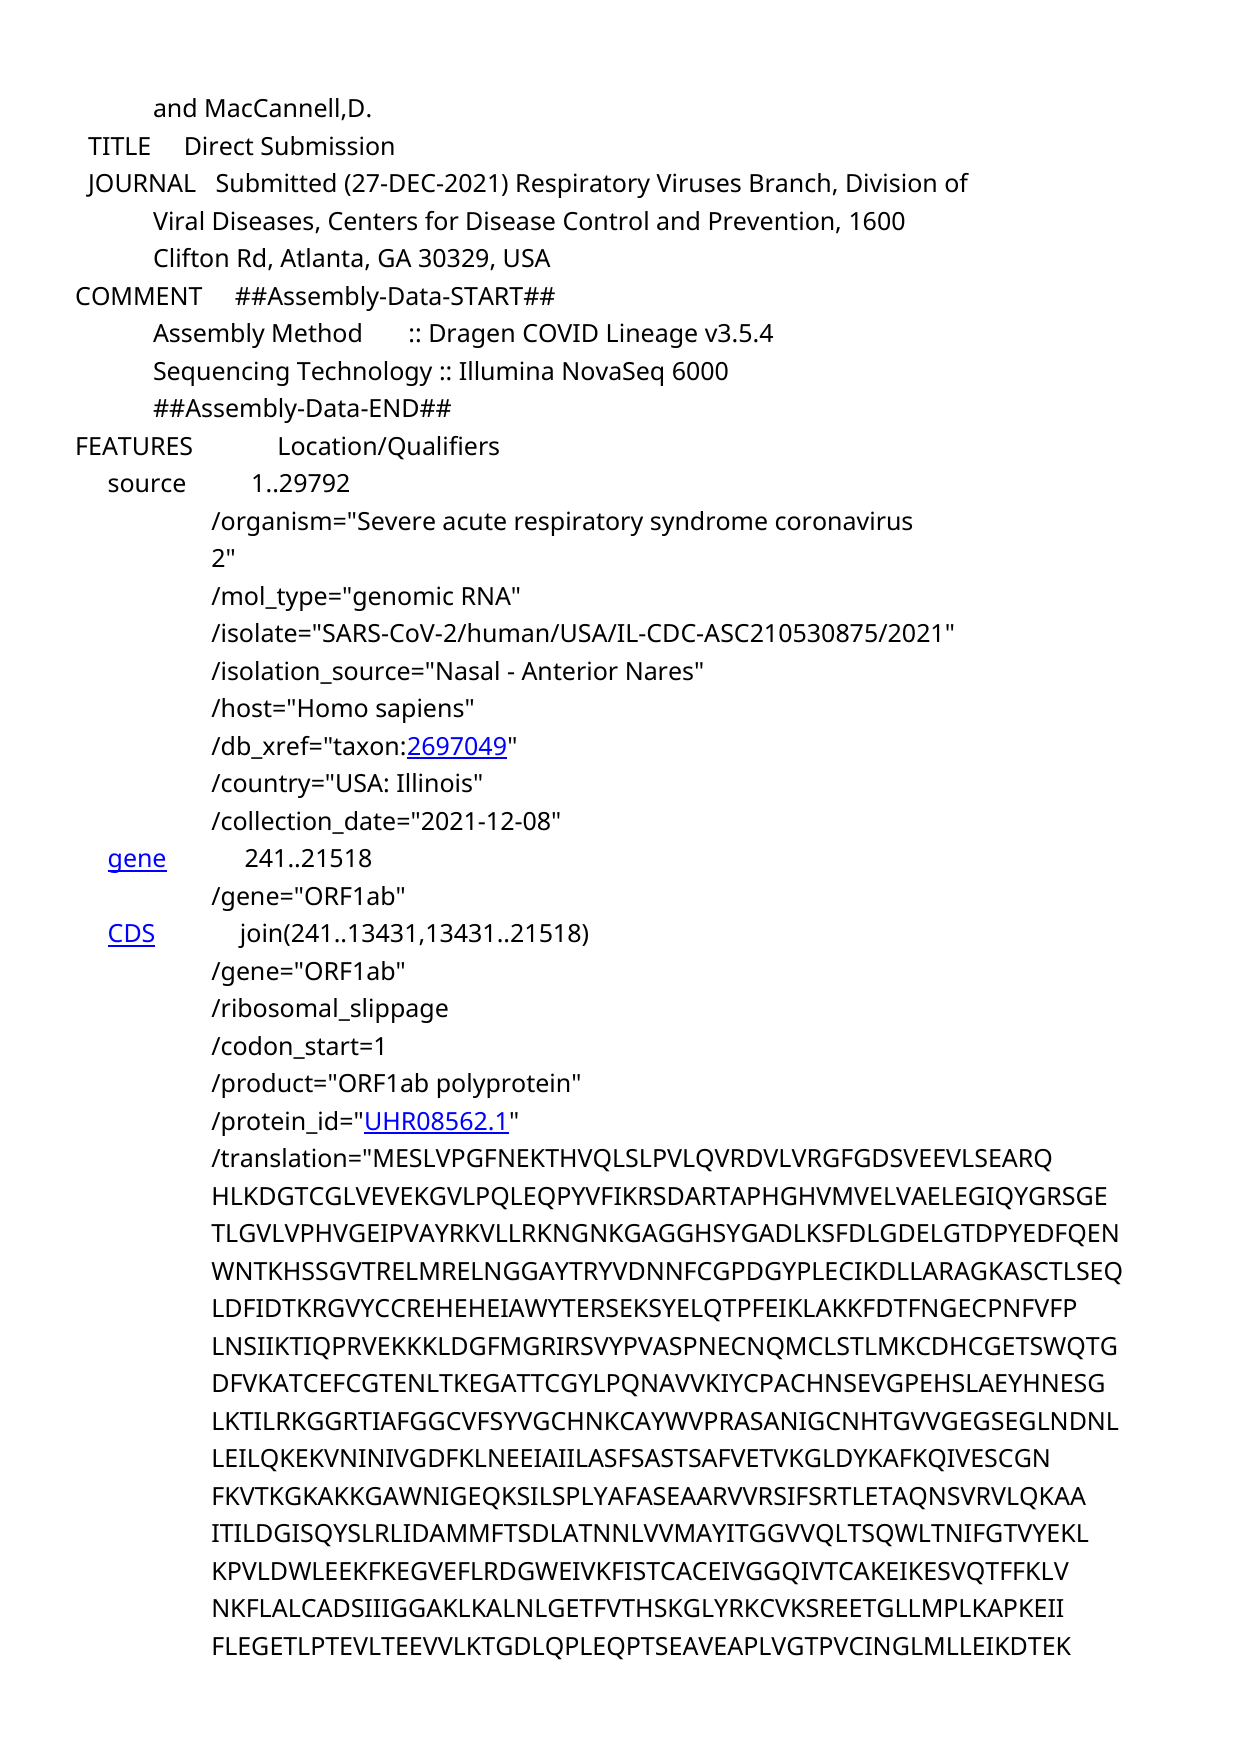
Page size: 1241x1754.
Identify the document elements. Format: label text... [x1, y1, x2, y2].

text KPVLDWLEEKFKEGVEFLRDGWEIVKFISTCACEIVGGQIVTCAKEIKESVQTFFKLV [75, 1552, 1165, 1589]
text Sequencing Technology :: Illumina NovaSeq 6000 [75, 352, 1165, 389]
text Viral Diseases, Centers for Disease Control and Prevention, 1600 [75, 202, 1165, 239]
text LEILQKEKVNINIVGDFKLNEEIAIILASFSASTSAFVETVKGLDYKAFKQIVESCGN [75, 1439, 1165, 1477]
text /db_xref="taxon:2697049" [75, 727, 1165, 764]
text DFVKATCEFCGTENLTKEGATTCGYLPQNAVVKIYCPACHNSEVGPEHSLAEYHNESG [75, 1364, 1165, 1402]
text /gene="ORF1ab" [75, 877, 1165, 914]
text TITLE Direct Submission [75, 127, 1165, 164]
text /translation="MESLVPGFNEKTHVQLSLPVLQVRDVLVRGFGDSVEEVLSEARQ [75, 1139, 1165, 1177]
text LKTILRKGGRTIAFGGCVFSYVGCHNKCAYWVPRASANIGCNHTGVVGEGSEGLNDNL [75, 1402, 1165, 1439]
text Clifton Rd, Atlanta, GA 30329, USA [75, 239, 1165, 277]
text TLGVLVPHVGEIPVAYRKVLLRKNGNKGAGGHSYGADLKSFDLGDELGTDPYEDFQEN [75, 1214, 1165, 1252]
text LNSIIKTIQPRVEKKKLDGFMGRIRSVYPVASPNECNQMCLSTLMKCDHCGETSWQTG [75, 1327, 1165, 1364]
text COMMENT ##Assembly-Data-START## [75, 277, 1165, 314]
text /protein_id="UHR08562.1" [75, 1102, 1165, 1139]
text /codon_start=1 [75, 1027, 1165, 1064]
text FKVTKGKAKKGAWNIGEQKSILSPLYAFASEAARVVRSIFSRTLETAQNSVRVLQKAA [75, 1477, 1165, 1514]
text and MacCannell,D. [75, 89, 1165, 127]
text WNTKHSSGVTRELMRELNGGAYTRYVDNNFCGPDGYPLECIKDLLARAGKASCTLSEQ [75, 1252, 1165, 1289]
text /mol_type="genomic RNA" [75, 577, 1165, 614]
text /collection_date="2021-12-08" [75, 802, 1165, 839]
text /gene="ORF1ab" [75, 952, 1165, 989]
text LDFIDTKRGVYCCREHEHEIAWYTERSEKSYELQTPFEIKLAKKFDTFNGECPNFVFP [75, 1289, 1165, 1327]
text ITILDGISQYSLRLIDAMMFTSDLATNNLVVMAYITGGVVQLTSQWLTNIFGTVYEKL [75, 1514, 1165, 1552]
text 2" [75, 539, 1165, 577]
text CDS join(241..13431,13431..21518) [75, 914, 1165, 952]
text NKFLALCADSIIIGGAKLKALNLGETFVTHSKGLYRKCVKSREETGLLMPLKAPKEII [75, 1589, 1165, 1627]
text /isolate="SARS-CoV-2/human/USA/IL-CDC-ASC210530875/2021" [75, 614, 1165, 652]
text FLEGETLPTEVLTEEVVLKTGDLQPLEQPTSEAVEAPLVGTPVCINGLMLLEIKDTEK [75, 1627, 1165, 1664]
text /product="ORF1ab polyprotein" [75, 1064, 1165, 1102]
text /ribosomal_slippage [75, 989, 1165, 1027]
text source 1..29792 [75, 464, 1165, 502]
text /organism="Severe acute respiratory syndrome coronavirus [75, 502, 1165, 539]
text JOURNAL Submitted (27-DEC-2021) Respiratory Viruses Branch, Division of [75, 164, 1165, 202]
text gene 241..21518 [75, 839, 1165, 877]
text ##Assembly-Data-END## [75, 389, 1165, 427]
text /host="Homo sapiens" [75, 689, 1165, 727]
text /isolation_source="Nasal - Anterior Nares" [75, 652, 1165, 689]
text /country="USA: Illinois" [75, 764, 1165, 802]
text Assembly Method :: Dragen COVID Lineage v3.5.4 [75, 314, 1165, 352]
text FEATURES Location/Qualifiers [75, 427, 1165, 464]
text HLKDGTCGLVEVEKGVLPQLEQPYVFIKRSDARTAPHGHVMVELVAELEGIQYGRSGE [75, 1177, 1165, 1214]
